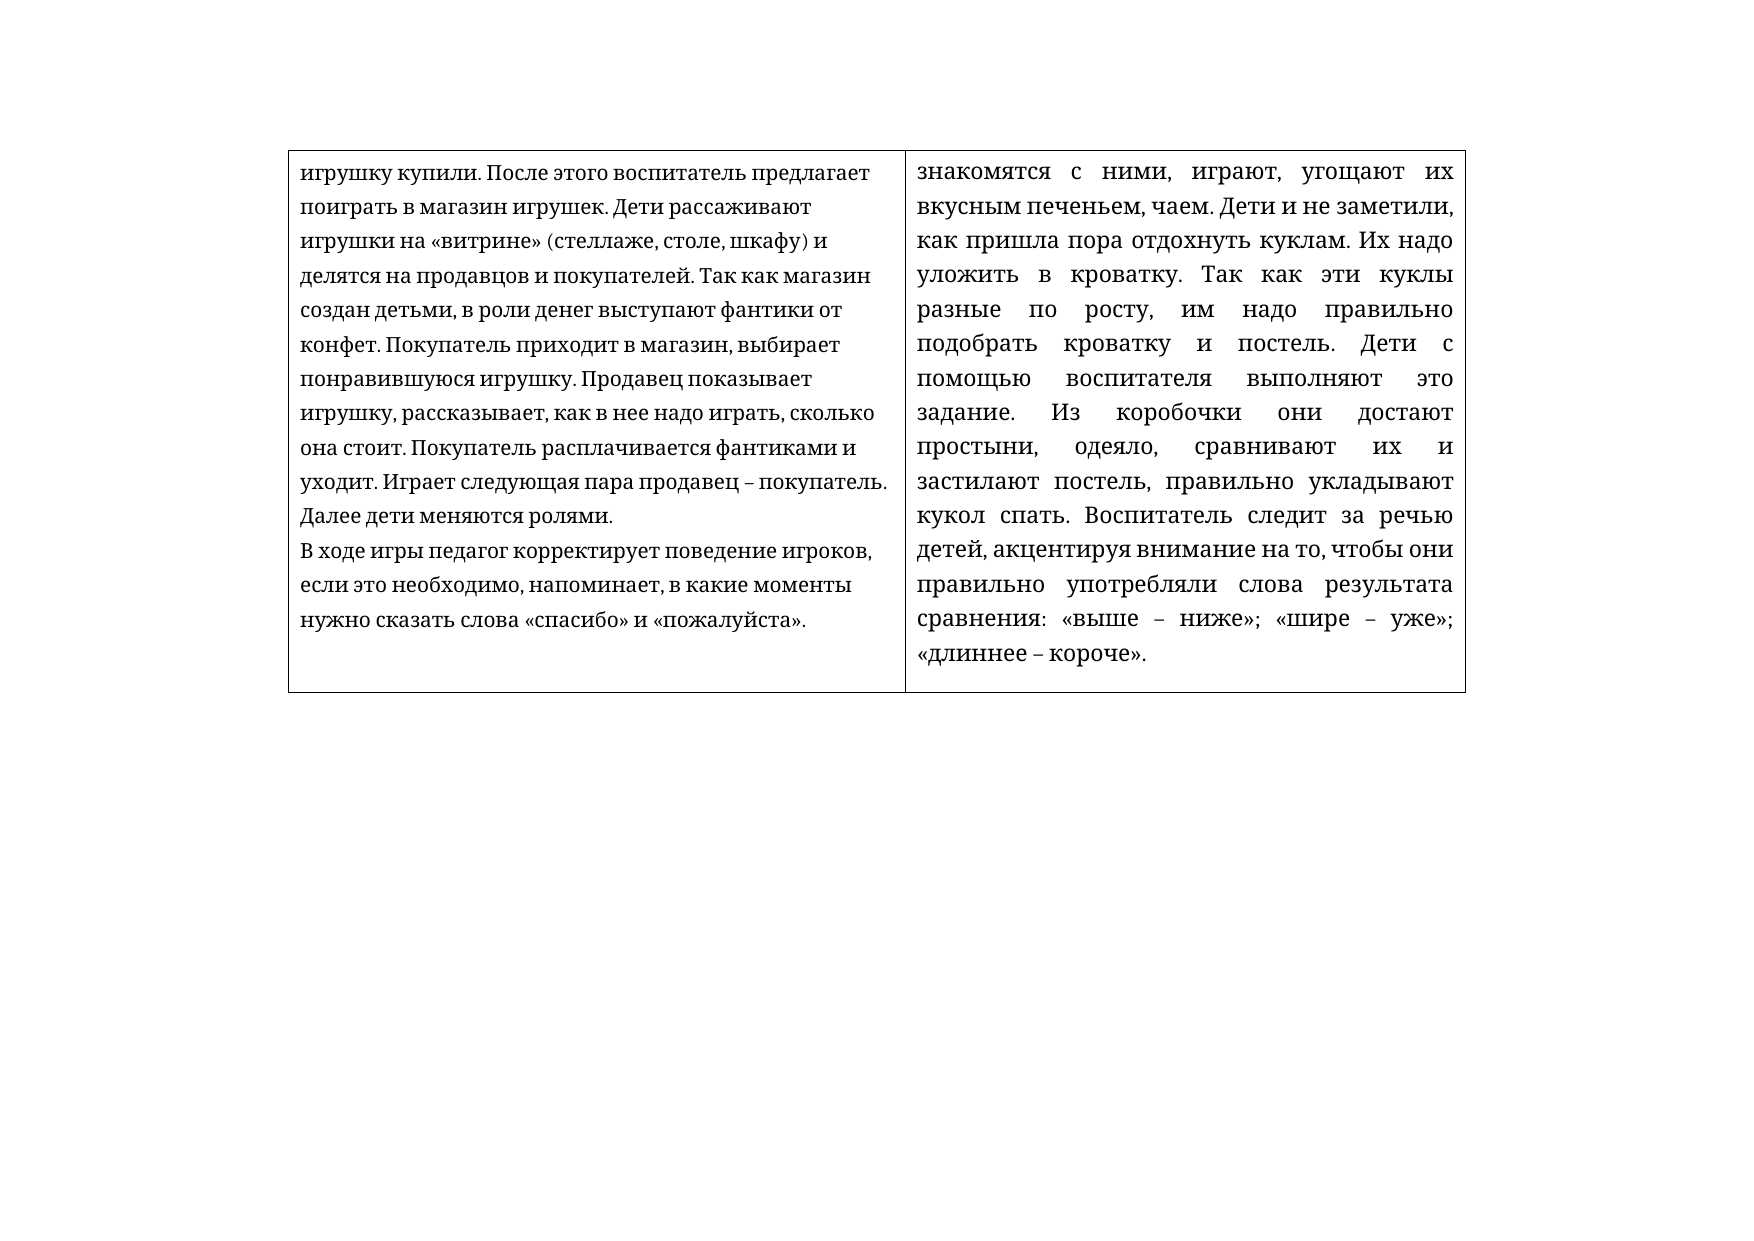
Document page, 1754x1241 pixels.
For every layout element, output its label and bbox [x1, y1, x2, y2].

table_header [906, 151, 1465, 692]
table_header [289, 151, 905, 692]
